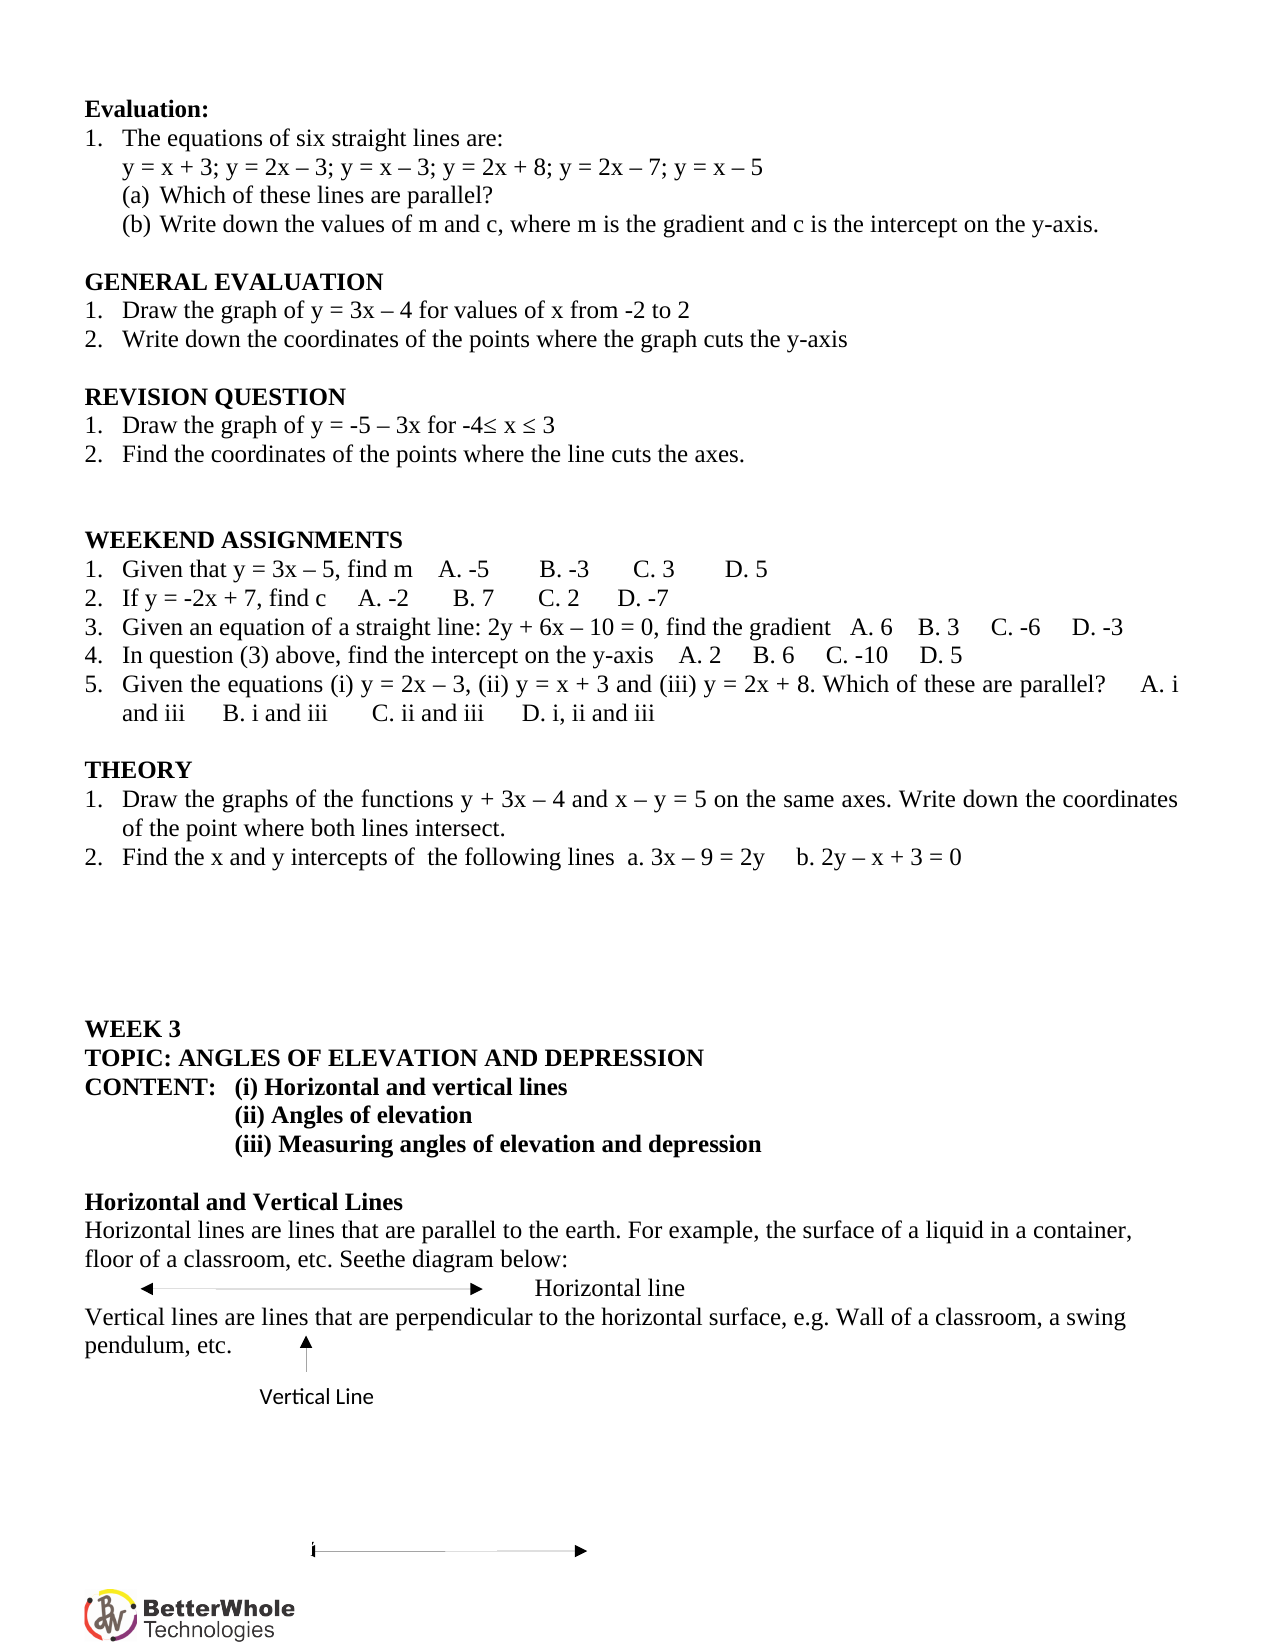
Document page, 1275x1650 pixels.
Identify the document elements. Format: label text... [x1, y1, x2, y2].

list In question (3) above, find the intercept on the y-axis A. 2 B. 6 C. -10 D. 5 [84, 641, 1181, 669]
list The equations of six straight lines are: [84, 123, 1181, 152]
text WEEKEND ASSIGNMENTS [84, 526, 1181, 554]
text THEORY [84, 756, 1181, 784]
list Given an equation of a straight line: 2y + 6x – 10 = 0, find the gradient A. 6 B. 3 C. -6 D. -3 [84, 612, 1181, 641]
list Draw the graphs of the functions y + 3x – 4 and x – y = 5 on the same axes. Write down the coordinates of the point where both lines intersect. [84, 784, 1181, 842]
text GENERAL EVALUATION [84, 267, 1181, 296]
text (iii) Measuring angles of elevation and depression [84, 1129, 1181, 1158]
list Write down the coordinates of the points where the graph cuts the y-axis [84, 324, 1181, 353]
text WEEK 3 [84, 1014, 1181, 1043]
list If y = -2x + 7, find c A. -2 B. 7 C. 2 D. -7 [84, 583, 1181, 612]
list Given that y = 3x – 5, find m A. -5 B. -3 C. 3 D. 5 [84, 554, 1181, 583]
list Which of these lines are parallel? [122, 181, 1181, 209]
text TOPIC: ANGLES OF ELEVATION AND DEPRESSION [84, 1043, 1181, 1072]
list Find the x and y intercepts of the following lines a. 3x – 9 = 2y b. 2y – x + 3 = 0 [84, 842, 1181, 871]
list Given the equations (i) y = 2x – 3, (ii) y = x + 3 and (iii) y = 2x + 8. Which of these are parallel? A. i and iii B. i and iii C. ii and iii D. i, ii and iii [84, 669, 1181, 727]
list Find the coordinates of the points where the line cuts the axes. [84, 439, 1181, 468]
text REVISION QUESTION [84, 382, 1181, 411]
text y = x + 3; y = 2x – 3; y = x – 3; y = 2x + 8; y = 2x – 7; y = x – 5 [122, 152, 1181, 181]
text Evaluation: [84, 94, 1181, 123]
list Write down the values of m and c, where m is the gradient and c is the intercept on the y-axis. [122, 209, 1181, 238]
text Horizontal lines are lines that are parallel to the earth. For example, the surface of a liquid in a container, floor of a classroom, etc. Seethe diagram below: [84, 1216, 1181, 1273]
text Horizontal and Vertical Lines [84, 1187, 1181, 1216]
picture [84, 1589, 295, 1642]
text Vertical lines are lines that are perpendicular to the horizontal surface, e.g. Wall of a classroom, a swing pendulum, etc. [84, 1302, 1181, 1359]
list Draw the graph of y = 3x – 4 for values of x from -2 to 2 [84, 296, 1181, 324]
text CONTENT: (i) Horizontal and vertical lines [84, 1072, 1181, 1101]
text (ii) Angles of elevation [84, 1101, 1181, 1129]
list Draw the graph of y = -5 – 3x for -4 x 3 [84, 411, 1181, 439]
text Horizontal line [84, 1273, 1181, 1302]
